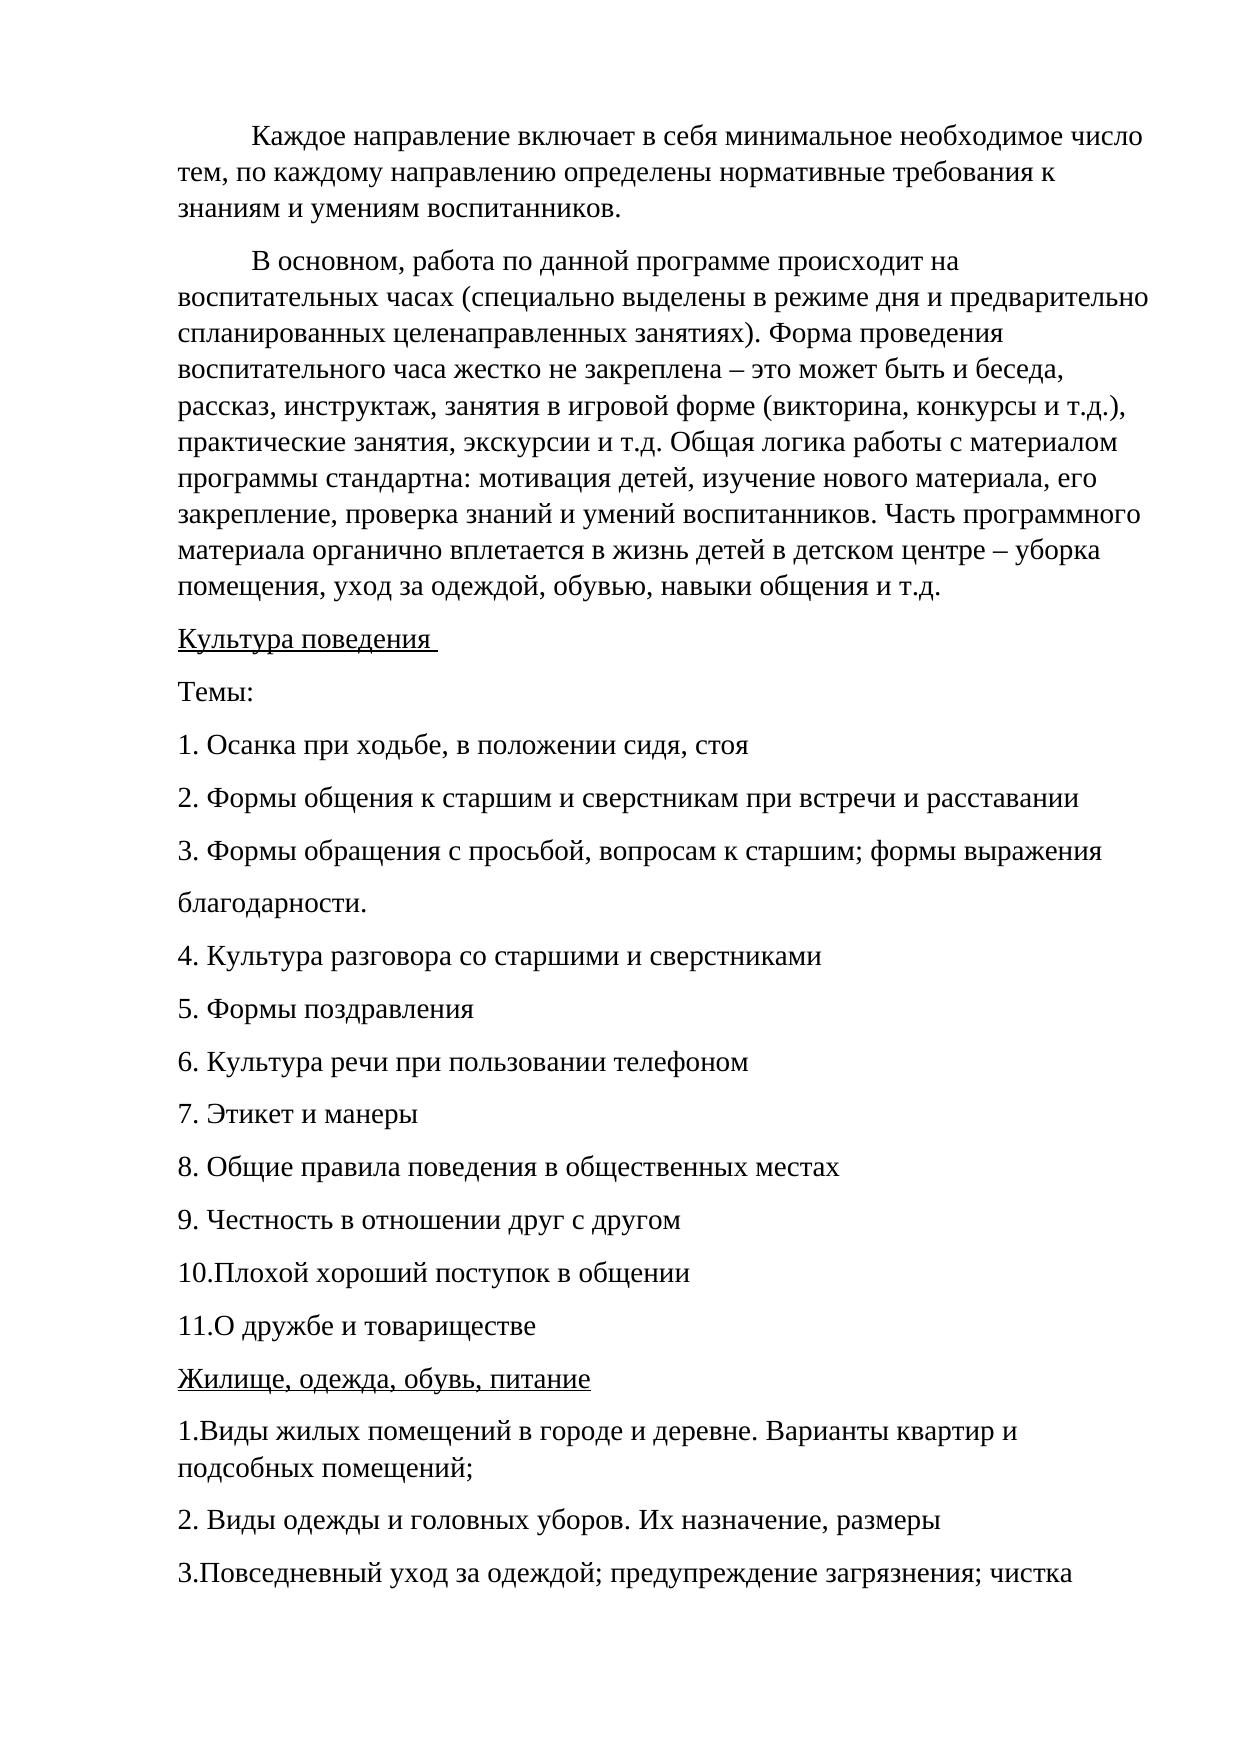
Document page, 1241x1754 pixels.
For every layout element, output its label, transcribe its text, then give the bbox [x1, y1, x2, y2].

text Темы: [177, 674, 1152, 708]
text 3. Формы обращения с просьбой, вопросам к старшим; формы выражения [177, 833, 1152, 866]
text Жилище, одежда, обувь, питание [177, 1361, 1152, 1394]
text Каждое направление включает в себя минимальное необходимое число тем, по каждому направлению определены нормативные требования к знаниям и умениям воспитанников. [177, 118, 1152, 224]
text 11.О дружбе и товариществе [177, 1308, 1152, 1341]
text Культура поведения [177, 621, 1152, 655]
text 1.Виды жилых помещений в городе и деревне. Варианты квартир и подсобных помещений; [177, 1413, 1152, 1483]
text 7. Этикет и манеры [177, 1097, 1152, 1130]
text 4. Культура разговора со старшими и сверстниками [177, 938, 1152, 972]
text 10.Плохой хороший поступок в общении [177, 1255, 1152, 1289]
text 9. Честность в отношении друг с другом [177, 1202, 1152, 1236]
text 6. Культура речи при пользовании телефоном [177, 1044, 1152, 1077]
text 8. Общие правила поведения в общественных местах [177, 1149, 1152, 1183]
text 3.Повседневный уход за одеждой; предупреждение загрязнения; чистка [177, 1555, 1152, 1589]
text 1. Осанка при ходьбе, в положении сидя, стоя [177, 727, 1152, 761]
text 2. Виды одежды и головных уборов. Их назначение, размеры [177, 1502, 1152, 1536]
text 5. Формы поздравления [177, 991, 1152, 1024]
text В основном, работа по данной программе происходит на воспитательных часах (специально выделены в режиме дня и предварительно спланированных целенаправленных занятиях). Форма проведения воспитательного часа жестко не закреплена – это может быть и беседа, рассказ, инструктаж, занятия в игровой форме (викторина, конкурсы и т.д.), практические занятия, экскурсии и т.д. Общая логика работы с материалом программы стандартна: мотивация детей, изучение нового материала, его закрепление, проверка знаний и умений воспитанников. Часть программного материала органично вплетается в жизнь детей в детском центре – уборка помещения, уход за одеждой, обувью, навыки общения и т.д. [177, 243, 1152, 602]
text 2. Формы общения к старшим и сверстникам при встречи и расставании [177, 780, 1152, 813]
text благодарности. [177, 885, 1152, 919]
